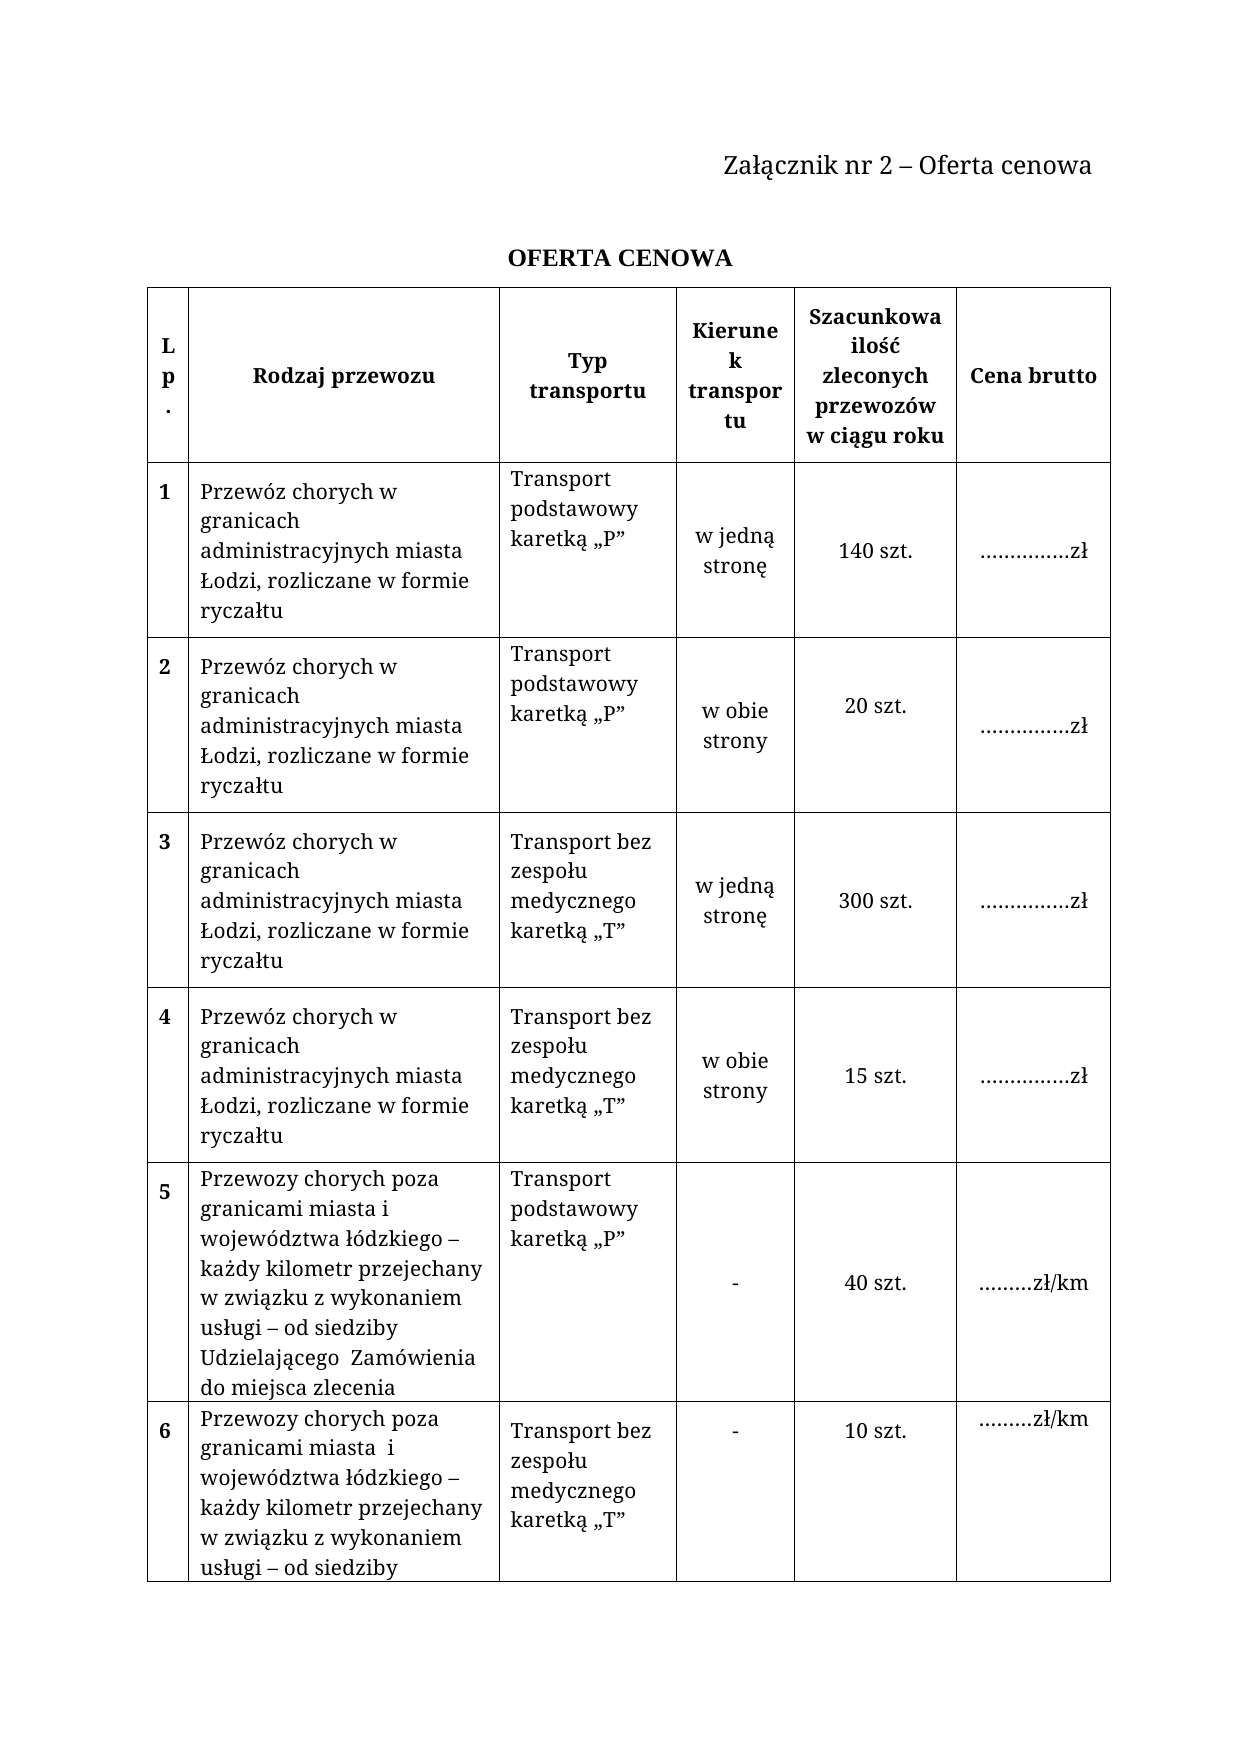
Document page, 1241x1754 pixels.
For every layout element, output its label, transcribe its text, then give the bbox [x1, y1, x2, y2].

table_cell ……………zł [957, 813, 1110, 987]
table_cell Przewóz chorych w granicach administracyjnych miasta Łodzi, rozliczane w formie ryczałtu [189, 463, 499, 637]
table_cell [189, 1402, 499, 1581]
text Załącznik nr 2 – Oferta cenowa [148, 148, 1093, 182]
table_cell Transport podstawowy karetką „P” [500, 638, 676, 812]
text OFERTA CENOWA [148, 242, 1093, 272]
table_header Cena brutto [957, 288, 1110, 462]
table_cell 10 szt. [795, 1402, 956, 1581]
table_cell ……………zł [957, 638, 1110, 812]
table_header Kierunek transportu [677, 288, 794, 462]
table_cell w jedną stronę [677, 813, 794, 987]
table_cell 2 [148, 638, 188, 812]
table_cell 140 szt. [795, 463, 956, 637]
table_cell ……………zł [957, 988, 1110, 1162]
table_cell Przewóz chorych w granicach administracyjnych miasta Łodzi, rozliczane w formie ryczałtu [189, 988, 499, 1162]
table_header Szacunkowa ilość zleconych przewozów w ciągu roku [795, 288, 956, 462]
table_cell 20 szt. [795, 638, 956, 812]
table_header Lp. [148, 288, 188, 462]
table_cell ………zł/km [957, 1402, 1110, 1581]
table_cell 1 [148, 463, 188, 637]
table_cell 6 [148, 1402, 188, 1581]
table_cell 15 szt. [795, 988, 956, 1162]
table_cell 300 szt. [795, 813, 956, 987]
table_cell 5 [148, 1163, 188, 1401]
table_cell 3 [148, 813, 188, 987]
table_header Typ transportu [500, 288, 676, 462]
table_cell w obie strony [677, 638, 794, 812]
table_cell Transport bez zespołu medycznego karetką „T” [500, 988, 676, 1162]
table_cell - [677, 1163, 794, 1401]
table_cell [500, 1402, 676, 1581]
table_header Rodzaj przewozu [189, 288, 499, 462]
table_cell Przewóz chorych w granicach administracyjnych miasta Łodzi, rozliczane w formie ryczałtu [189, 813, 499, 987]
table_cell Transport podstawowy karetką „P” [500, 1163, 676, 1401]
table_cell Transport bez zespołu medycznego karetką „T” [500, 813, 676, 987]
table_cell Przewóz chorych w granicach administracyjnych miasta Łodzi, rozliczane w formie ryczałtu [189, 638, 499, 812]
table_cell w obie strony [677, 988, 794, 1162]
table_cell - [677, 1402, 794, 1581]
table_cell ………zł/km [957, 1163, 1110, 1401]
table_cell ……………zł [957, 463, 1110, 637]
table_cell w jedną stronę [677, 463, 794, 637]
table_cell 40 szt. [795, 1163, 956, 1401]
table_cell Transport podstawowy karetką „P” [500, 463, 676, 637]
table_cell 4 [148, 988, 188, 1162]
